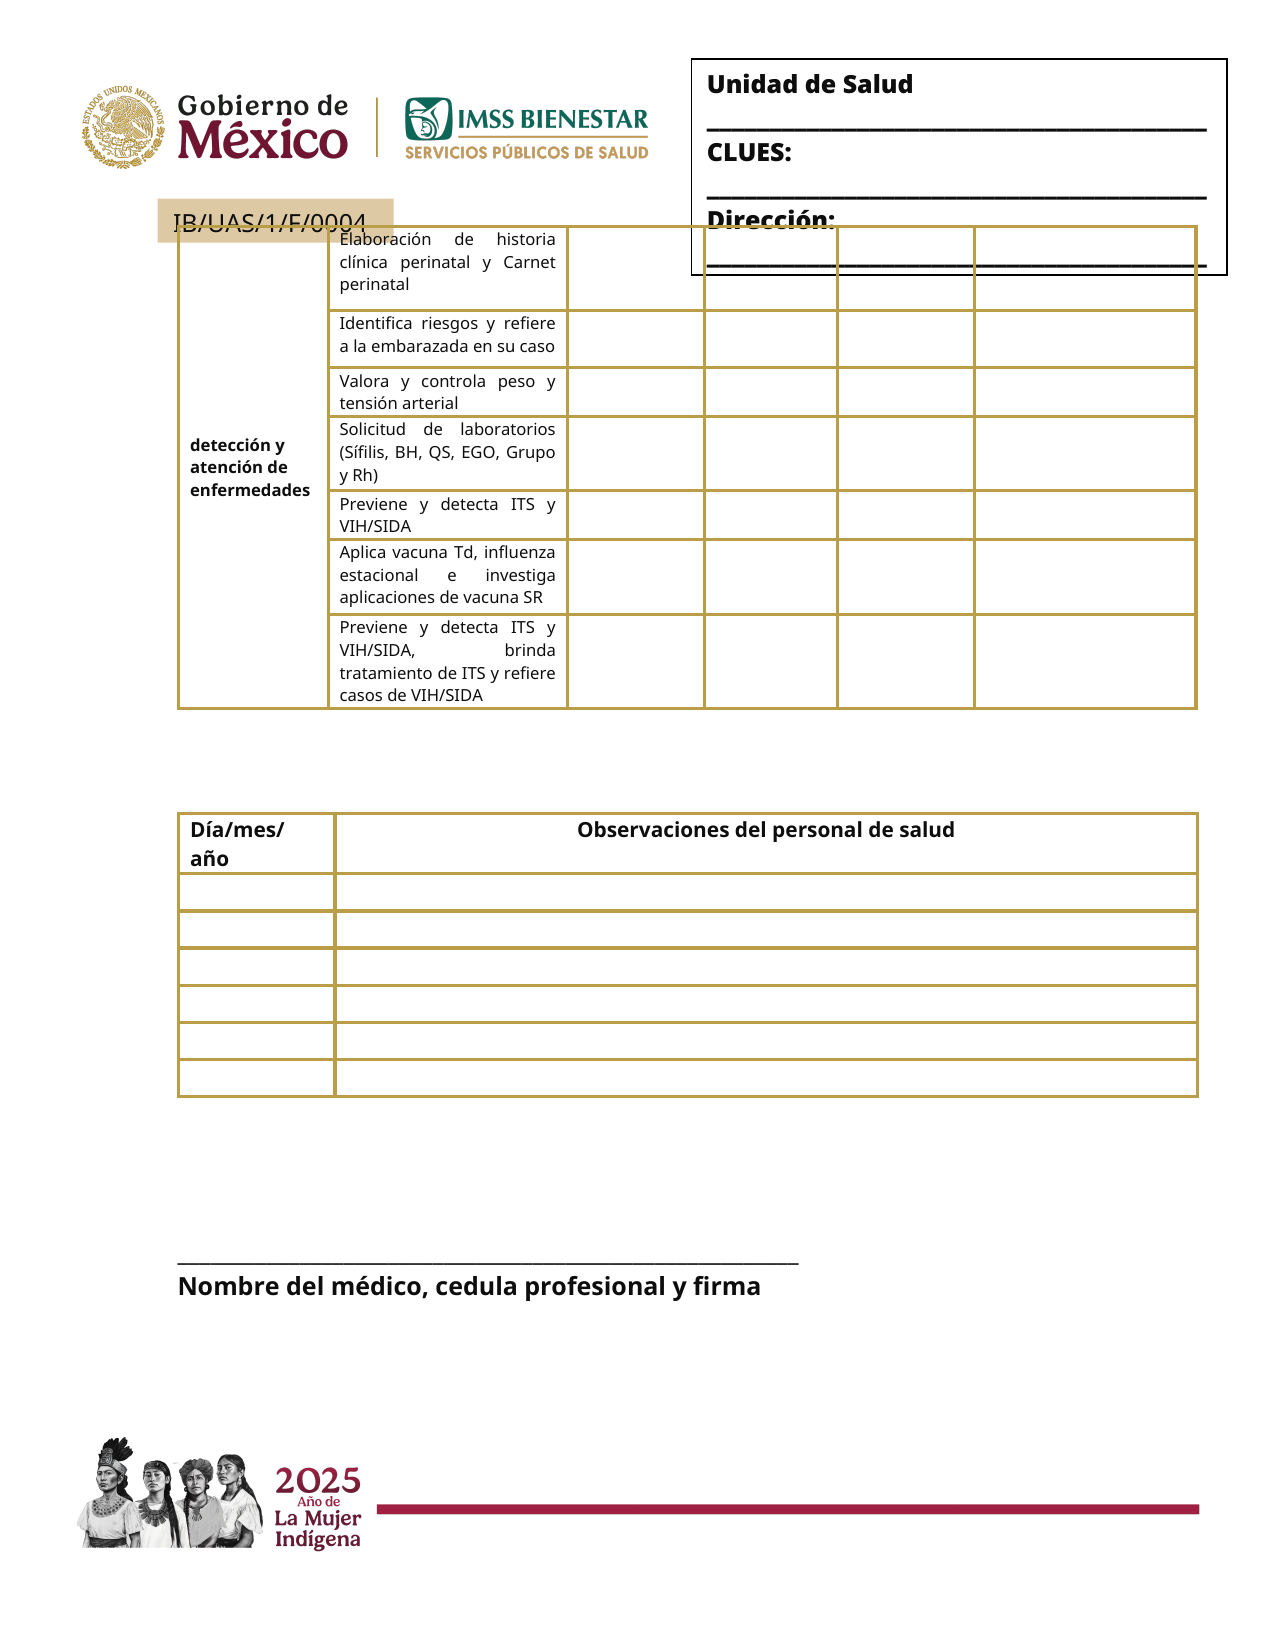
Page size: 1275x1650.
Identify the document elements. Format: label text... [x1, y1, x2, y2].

table_cell [976, 418, 1194, 489]
table_cell [180, 875, 333, 909]
table_cell [337, 875, 1196, 909]
table_cell Aplica vacuna Td, influenza estacional e investiga aplicaciones de vacuna SR [330, 541, 566, 613]
table_cell [337, 950, 1196, 984]
table_cell [976, 369, 1194, 415]
table_cell [337, 913, 1196, 946]
table_cell [569, 418, 703, 489]
table_cell [839, 228, 973, 309]
table_cell [569, 541, 703, 613]
table_cell [839, 312, 973, 366]
table_cell [706, 541, 836, 613]
table_cell [337, 1024, 1196, 1058]
table_cell [569, 616, 703, 707]
table_cell [706, 418, 836, 489]
table_cell [569, 492, 703, 538]
table_cell [839, 369, 973, 415]
table_cell [839, 616, 973, 707]
table_cell [706, 369, 836, 415]
table_cell Valora y controla peso y tensión arterial [330, 369, 566, 415]
table_cell [337, 987, 1196, 1021]
table_cell [706, 616, 836, 707]
table_cell [180, 1061, 333, 1095]
picture [0, 0, 1273, 1647]
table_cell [180, 228, 327, 707]
table_cell [180, 1024, 333, 1058]
table_cell [839, 492, 973, 538]
table_cell Identifica riesgos y refiere a la embarazada en su caso [330, 312, 566, 366]
table_cell [180, 950, 333, 984]
table_cell [569, 312, 703, 366]
table_cell Previene y detecta ITS y VIH/SIDA, brinda tratamiento de ITS y refiere casos de VIH/SIDA [330, 616, 566, 707]
table_cell [706, 228, 836, 309]
table_cell [976, 541, 1194, 613]
text ________________________________________________________ [177, 1234, 1098, 1269]
table_cell [180, 987, 333, 1021]
table_cell [337, 1061, 1196, 1095]
table_cell Previene y detecta ITS y VIH/SIDA [330, 492, 566, 538]
table_header Observaciones del personal de salud [337, 815, 1196, 872]
table_cell [839, 541, 973, 613]
table_cell Elaboración de historia clínica perinatal y Carnet perinatal [330, 228, 566, 309]
table_cell [976, 312, 1194, 366]
table_cell [839, 418, 973, 489]
table_cell [976, 492, 1194, 538]
table_cell [569, 228, 703, 309]
table_header Día/mes/año [180, 815, 333, 872]
table_cell [976, 228, 1194, 309]
table_cell [569, 369, 703, 415]
table_cell [180, 913, 333, 946]
table_cell [706, 492, 836, 538]
table_cell [976, 616, 1194, 707]
text Nombre del médico, cedula profesional y firma [177, 1269, 1098, 1303]
table_cell Solicitud de laboratorios (Sífilis, BH, QS, EGO, Grupo y Rh) [330, 418, 566, 489]
table_cell [706, 312, 836, 366]
